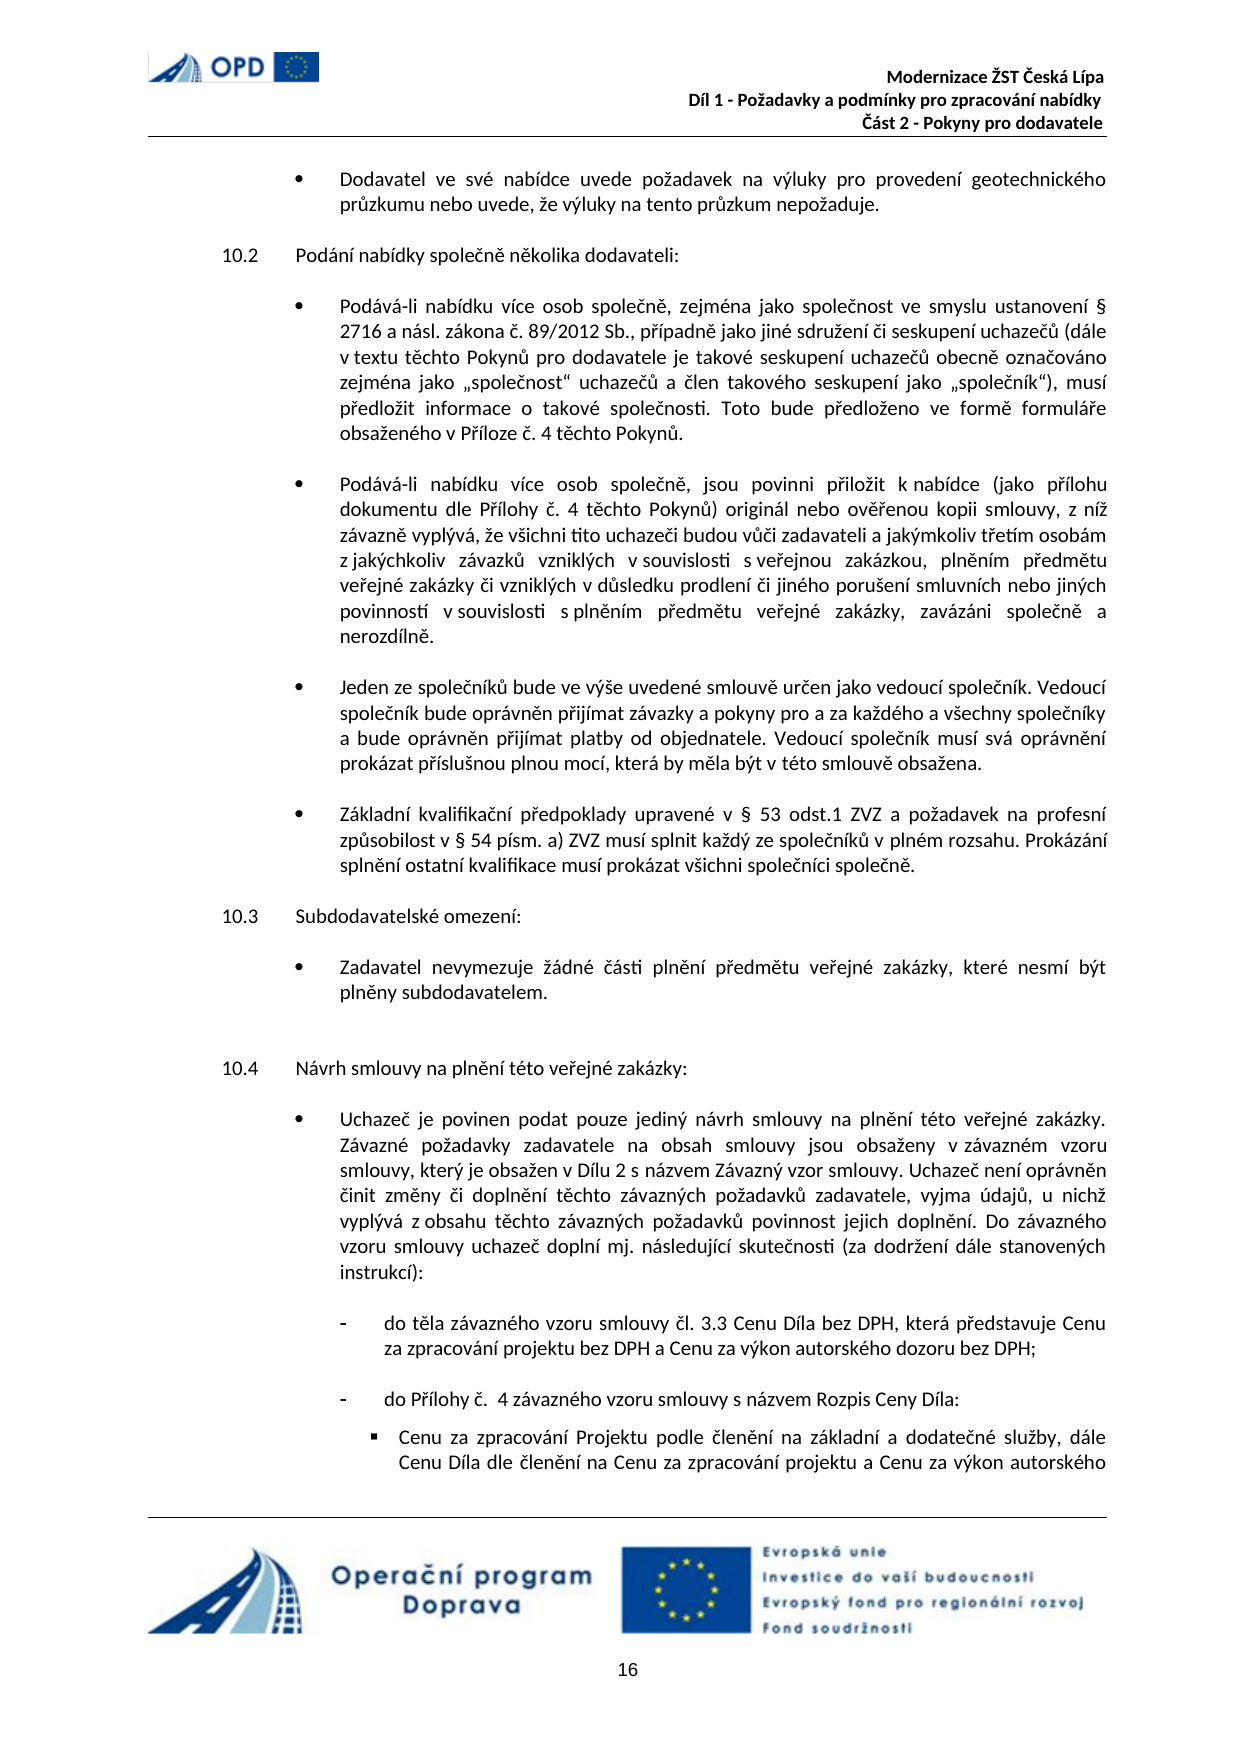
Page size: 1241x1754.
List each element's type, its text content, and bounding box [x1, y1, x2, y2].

list Uchazeč je povinen podat pouze jediný návrh smlouvy na plnění této veřejné zakázky. Závazné požadavky zadavatele na obsah smlouvy jsou obsaženy v závazném vzoru smlouvy, který je obsažen v Dílu 2 s názvem Závazný vzor smlouvy. Uchazeč není oprávněn činit změny či doplnění těchto závazných požadavků zadavatele, vyjma údajů, u nichž vyplývá z obsahu těchto závazných požadavků povinnost jejich doplnění. Do závazného vzoru smlouvy uchazeč doplní mj. následující skutečnosti (za dodržení dále stanovených instrukcí): [295, 1106, 1107, 1284]
list Dodavatel ve své nabídce uvede požadavek na výluky pro provedení geotechnického průzkumu nebo uvede, že výluky na tento průzkum nepožaduje. [295, 166, 1107, 217]
picture [147, 1546, 1085, 1637]
list Zadavatel nevymezuje žádné části plnění předmětu veřejné zakázky, které nesmí být plněny subdodavatelem. [295, 954, 1107, 1005]
list Základní kvalifikační předpoklady upravené v § 53 odst.1 ZVZ a požadavek na profesní způsobilost v § 54 písm. a) ZVZ musí splnit každý ze společníků v plném rozsahu. Prokázání splnění ostatní kvalifikace musí prokázat všichni společníci společně. [295, 801, 1107, 878]
list Jeden ze společníků bude ve výše uvedené smlouvě určen jako vedoucí společník. Vedoucí společník bude oprávněn přijímat závazky a pokyny pro a za každého a všechny společníky a bude oprávněn přijímat platby od objednatele. Vedoucí společník musí svá oprávnění prokázat příslušnou plnou mocí, která by měla být v této smlouvě obsažena. [295, 674, 1107, 776]
list Podává-li nabídku více osob společně, zejména jako společnost ve smyslu ustanovení § 2716 a násl. zákona č. 89/2012 Sb., případně jako jiné sdružení či seskupení uchazečů (dále v textu těchto Pokynů pro dodavatele je takové seskupení uchazečů obecně označováno zejména jako „společnost“ uchazečů a člen takového seskupení jako „společník“), musí předložit informace o takové společnosti. Toto bude předloženo ve formě formuláře obsaženého v Příloze č. 4 těchto Pokynů. [295, 293, 1107, 446]
list do Přílohy č. 4 závazného vzoru smlouvy s názvem Rozpis Ceny Díla: [339, 1386, 1107, 1411]
picture [147, 52, 319, 84]
list Podává-li nabídku více osob společně, jsou povinni přiložit k nabídce (jako přílohu dokumentu dle Přílohy č. 4 těchto Pokynů) originál nebo ověřenou kopii smlouvy, z níž závazně vyplývá, že všichni tito uchazeči budou vůči zadavateli a jakýmkoliv třetím osobám z jakýchkoliv závazků vzniklých v souvislosti s veřejnou zakázkou, plněním předmětu veřejné zakázky či vzniklých v důsledku prodlení či jiného porušení smluvních nebo jiných povinností v souvislosti s plněním předmětu veřejné zakázky, zavázáni společně a nerozdílně. [295, 471, 1107, 649]
list do těla závazného vzoru smlouvy čl. 3.3 Cenu Díla bez DPH, která představuje Cenu za zpracování projektu bez DPH a Cenu za výkon autorského dozoru bez DPH; [339, 1310, 1107, 1361]
list Subdodavatelské omezení: [221, 903, 1107, 928]
list Návrh smlouvy na plnění této veřejné zakázky: [221, 1056, 1107, 1081]
list Podání nabídky společně několika dodavateli: [221, 242, 1107, 268]
